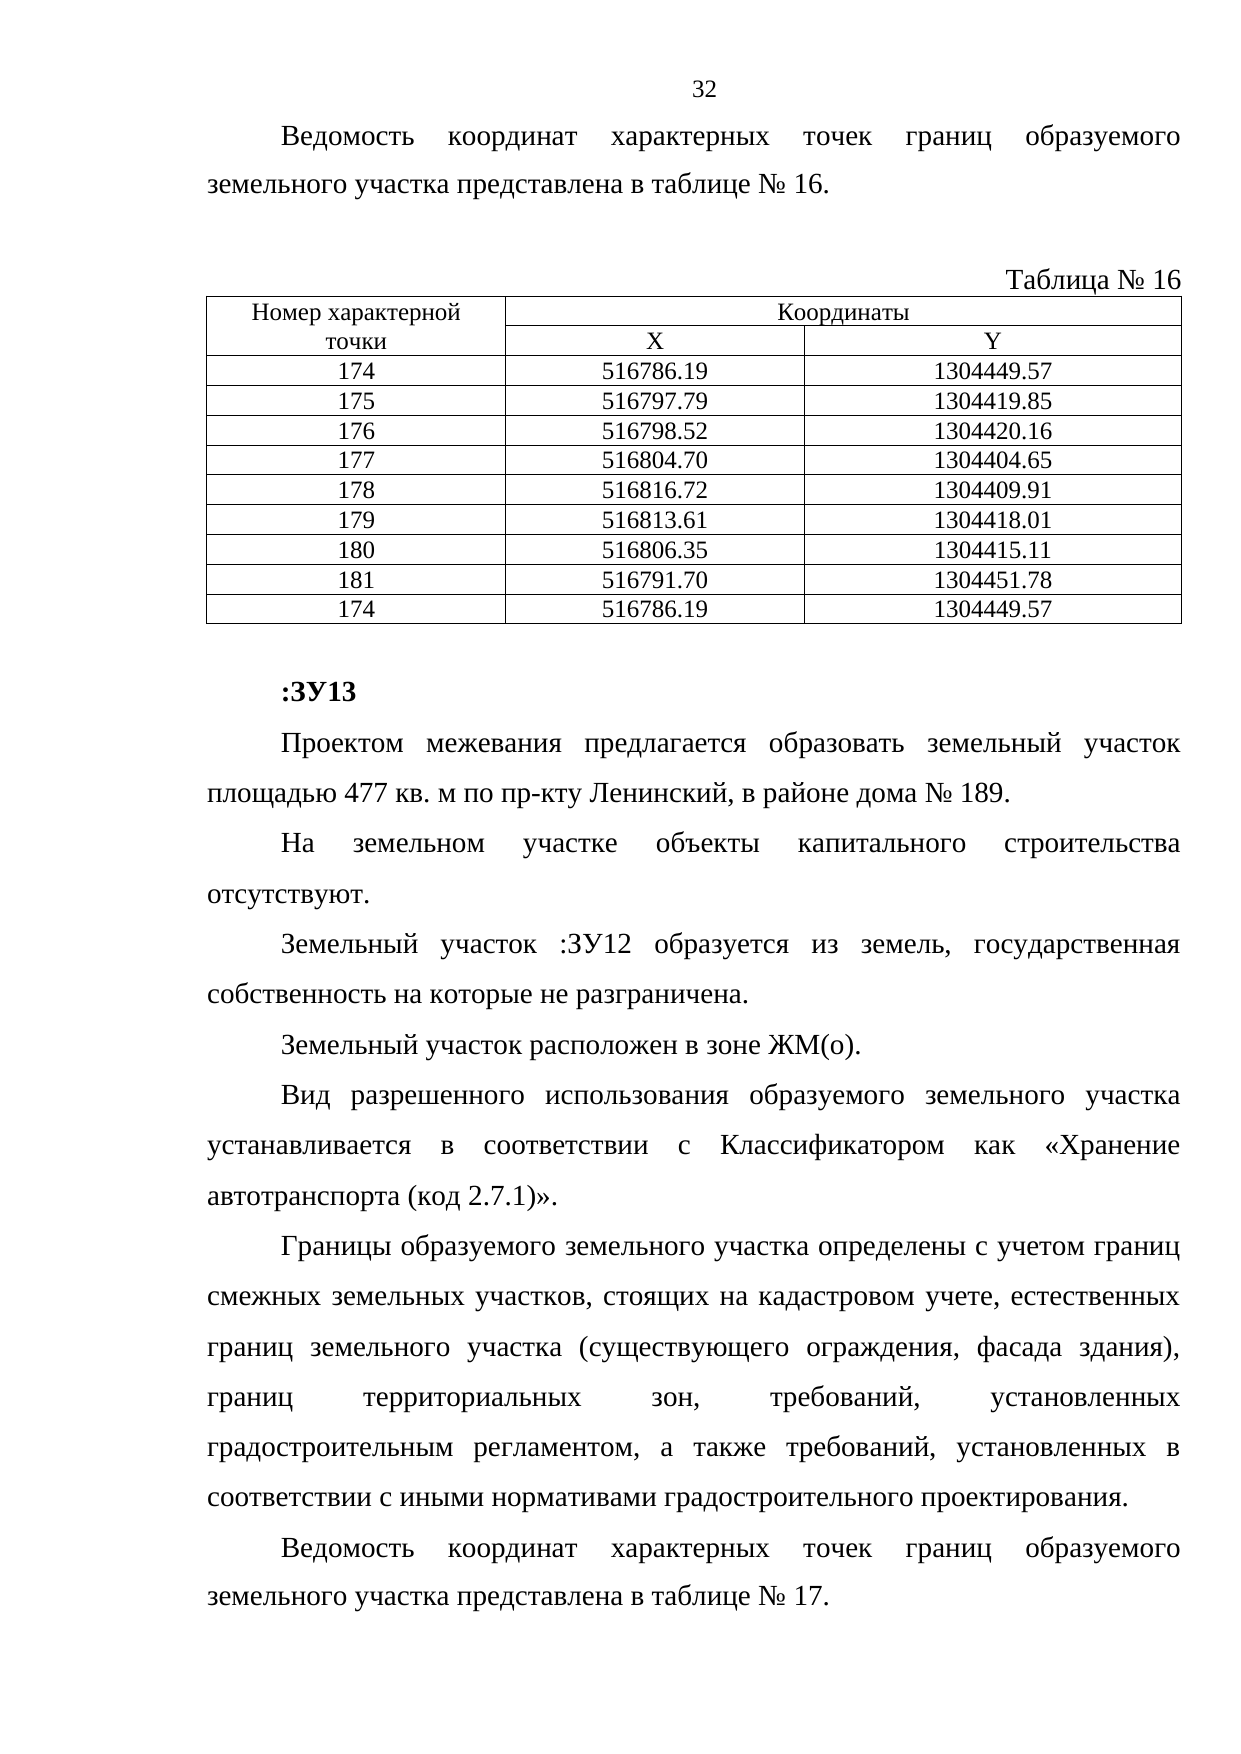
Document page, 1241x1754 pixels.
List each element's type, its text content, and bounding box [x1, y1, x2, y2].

table_cell 516804.70 [506, 446, 804, 474]
table_cell 516786.19 [506, 356, 804, 385]
table_cell 181 [207, 565, 505, 593]
text Ведомость координат характерных точек границ образуемого земельного участка представлена в таблице № 17. [207, 1530, 1181, 1612]
table_cell 1304420.16 [805, 416, 1181, 444]
text Ведомость координат характерных точек границ образуемого земельного участка представлена в таблице № 16. [207, 118, 1181, 200]
table_cell 516816.72 [506, 475, 804, 504]
table_cell 516798.52 [506, 416, 804, 444]
table_cell 1304449.57 [805, 595, 1181, 623]
table_cell 1304451.78 [805, 565, 1181, 593]
table_header Номер характерной точки [207, 297, 505, 355]
table_cell 1304418.01 [805, 505, 1181, 534]
table_cell 516806.35 [506, 535, 804, 564]
table_cell 1304409.91 [805, 475, 1181, 504]
table_cell 178 [207, 475, 505, 504]
table_cell 1304419.85 [805, 386, 1181, 415]
text Таблица № 16 [207, 264, 1181, 296]
table_cell 174 [207, 356, 505, 385]
table_header Координаты [506, 297, 1181, 325]
table_cell 1304415.11 [805, 535, 1181, 564]
text Проектом межевания предлагается образовать земельный участок площадью 477 кв. м по пр-кту Ленинский, в районе дома № 189. [207, 725, 1181, 809]
table_cell 174 [207, 595, 505, 623]
table_cell 179 [207, 505, 505, 534]
text Земельный участок расположен в зоне ЖМ(о). [207, 1027, 1181, 1060]
table_cell 516813.61 [506, 505, 804, 534]
table_cell 516786.19 [506, 595, 804, 623]
table_cell 1304404.65 [805, 446, 1181, 474]
table_cell 180 [207, 535, 505, 564]
table_cell 516791.70 [506, 565, 804, 593]
table_cell 175 [207, 386, 505, 415]
table_cell X [506, 326, 804, 355]
text Границы образуемого земельного участка определены с учетом границ смежных земельных участков, стоящих на кадастровом учете, естественных границ земельного участка (существующего ограждения, фасада здания), границ территориальных зон, требований, установленных градостроительным регламентом, а также требований, установленных в соответствии с иными нормативами градостроительного проектирования. [207, 1228, 1181, 1513]
table_cell 1304449.57 [805, 356, 1181, 385]
text :ЗУ13 [207, 674, 1181, 708]
table_cell 176 [207, 416, 505, 444]
text Вид разрешенного использования образуемого земельного участка устанавливается в соответствии с Классификатором как «Хранение автотранспорта (код 2.7.1)». [207, 1077, 1181, 1211]
table_cell 177 [207, 446, 505, 474]
table_cell 516797.79 [506, 386, 804, 415]
text На земельном участке объекты капитального строительства отсутствуют. [207, 826, 1181, 909]
table_cell Y [805, 326, 1181, 355]
text Земельный участок :ЗУ12 образуется из земель, государственная собственность на которые не разграничена. [207, 926, 1181, 1010]
